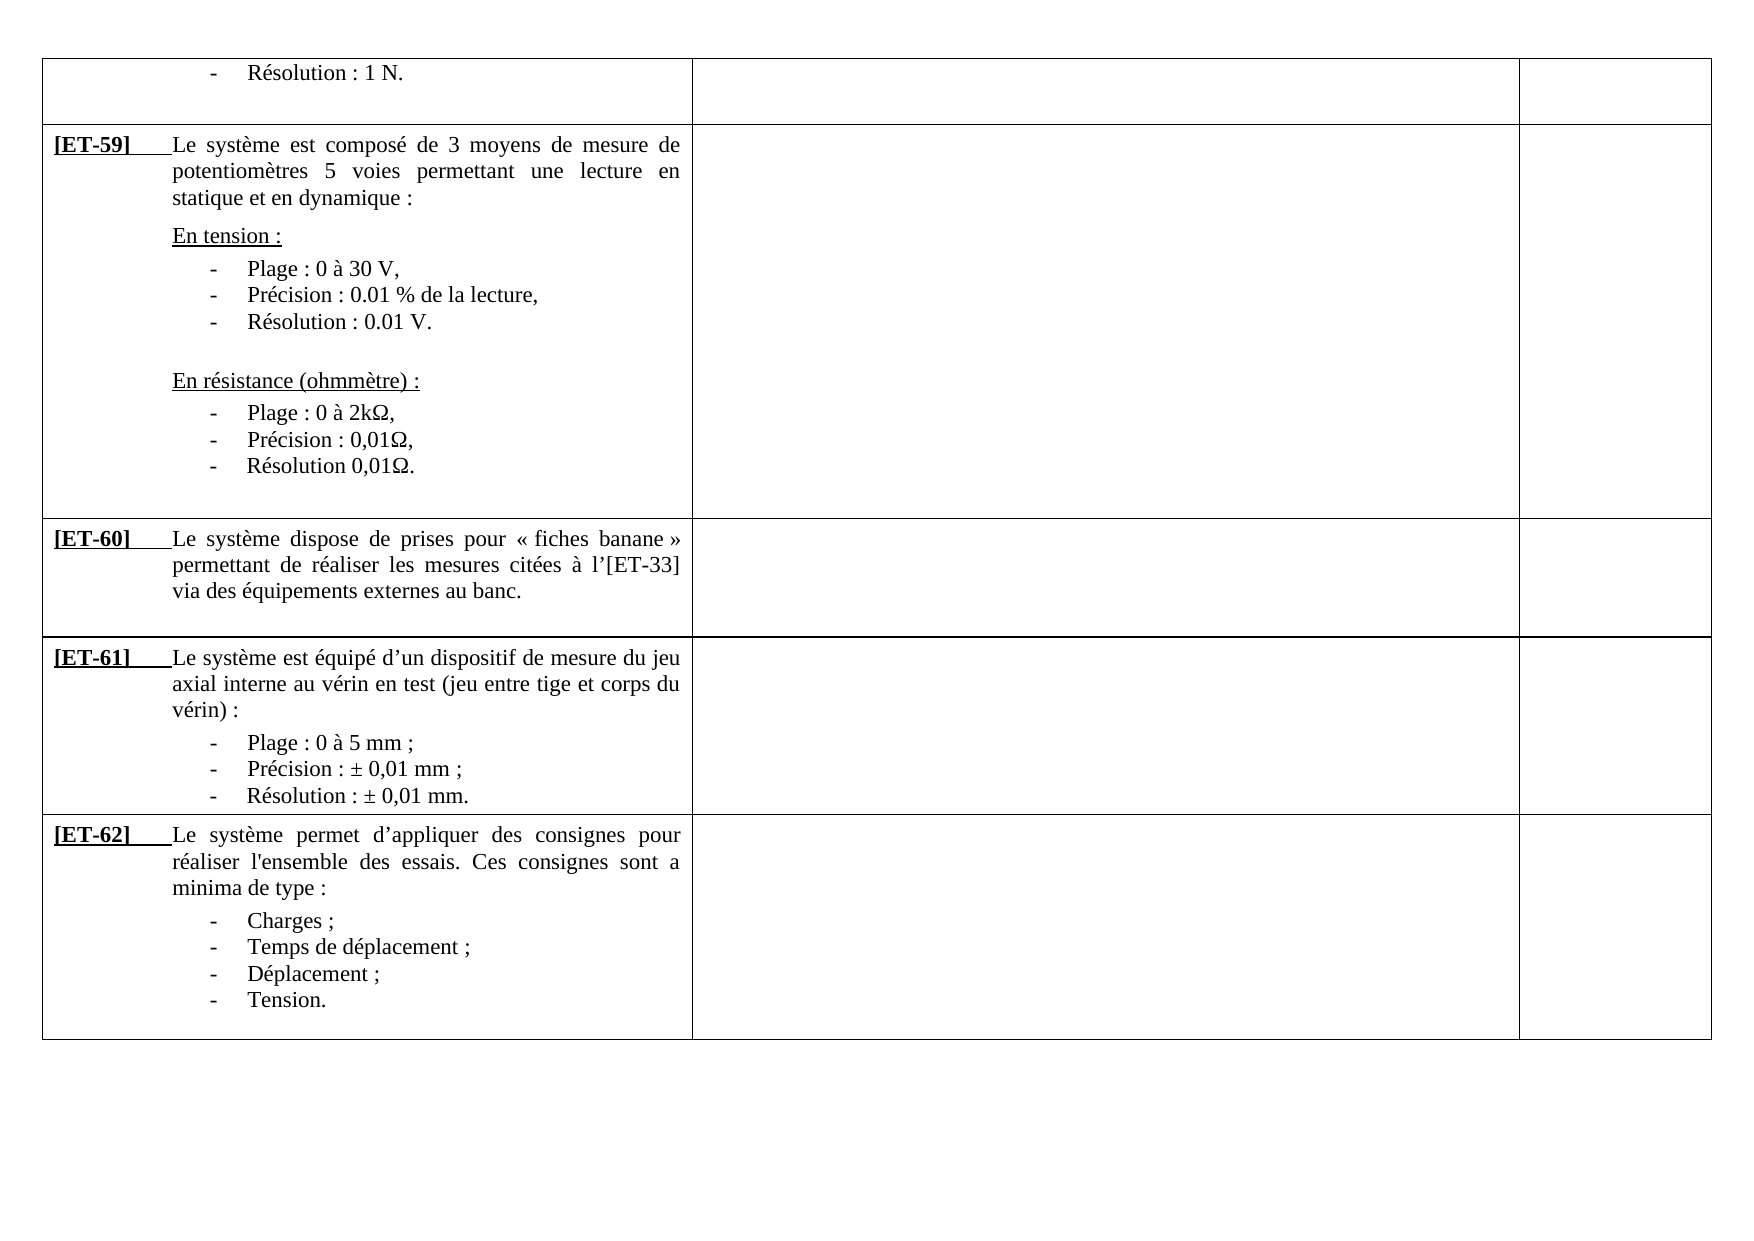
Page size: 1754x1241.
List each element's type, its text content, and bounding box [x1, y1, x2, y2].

table_cell [693, 815, 1519, 1039]
table_cell Le système est composé de 3 moyens de mesure de potentiomètres 5 voies permettant une lecture en statique et en dynamique : En tension : Plage : 0 à 30 V, Précision : 0.01 % de la lecture, Résolution : 0.01 V. En résistance (ohmmètre) : Plage : 0 à 2kΩ, Précision : 0,01Ω, Résolution 0,01Ω. [43, 125, 692, 517]
table_cell [1520, 638, 1711, 814]
table_cell [693, 638, 1519, 814]
table_cell [1520, 519, 1711, 636]
table_cell [1520, 59, 1711, 124]
table_cell [1520, 125, 1711, 517]
table_cell [693, 125, 1519, 517]
table_cell [693, 519, 1519, 636]
table_cell Le système est équipé d’un dispositif de mesure du jeu axial interne au vérin en test (jeu entre tige et corps du vérin) : Plage : 0 à 5 mm ; Précision : ± 0,01 mm ; Résolution : ± 0,01 mm. [43, 638, 692, 814]
table_cell Le système dispose de prises pour « fiches banane » permettant de réaliser les mesures citées à l’[ET-33] via des équipements externes au banc. [43, 519, 692, 636]
table_cell [1520, 815, 1711, 1039]
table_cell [43, 59, 692, 124]
table_cell [693, 59, 1519, 124]
table_cell Le système permet d’appliquer des consignes pour réaliser l'ensemble des essais. Ces consignes sont a minima de type : Charges ; Temps de déplacement ; Déplacement ; Tension. [43, 815, 692, 1039]
